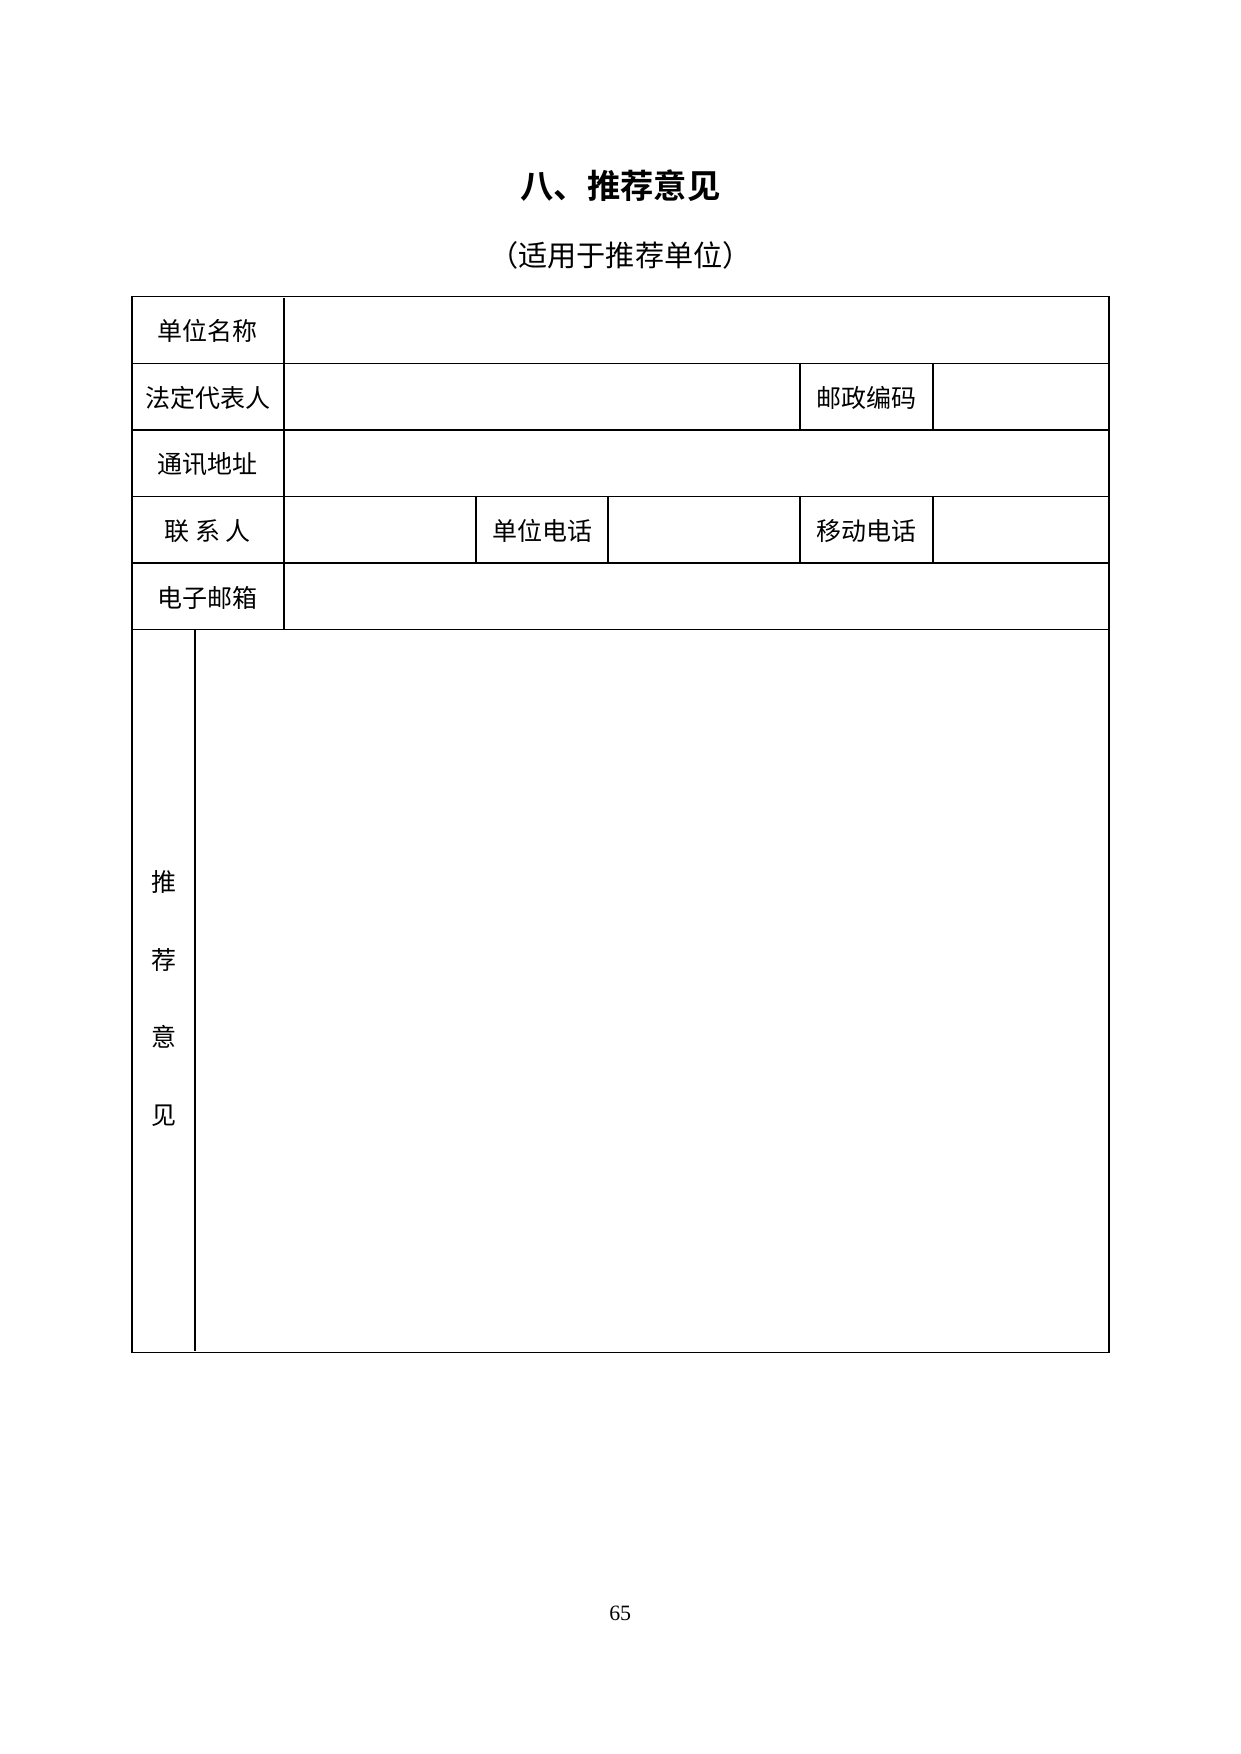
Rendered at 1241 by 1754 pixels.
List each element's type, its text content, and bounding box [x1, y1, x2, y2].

table_cell 法定代表人 [133, 364, 283, 429]
table_header [285, 297, 1108, 362]
table_cell 邮政编码 [801, 364, 932, 429]
table_header 单位名称 [133, 297, 283, 362]
table_cell 电子邮箱 [133, 564, 283, 629]
table_cell 移动电话 [801, 497, 932, 562]
text （适用于推荐单位） [130, 232, 1110, 275]
table_cell [285, 431, 1108, 496]
table_cell [285, 364, 799, 429]
table_cell 单位电话 [477, 497, 607, 562]
table_cell 联 系 人 [133, 497, 283, 562]
table_cell [934, 364, 1108, 429]
table_cell 通讯地址 [133, 431, 283, 496]
table_cell [609, 497, 799, 562]
text 八、推荐意见 [130, 160, 1110, 208]
table_cell 推 荐 意 见 [133, 630, 194, 1351]
table_cell [934, 497, 1108, 562]
table_cell [285, 564, 1108, 629]
table_cell [285, 497, 475, 562]
table_cell [196, 630, 1108, 1351]
